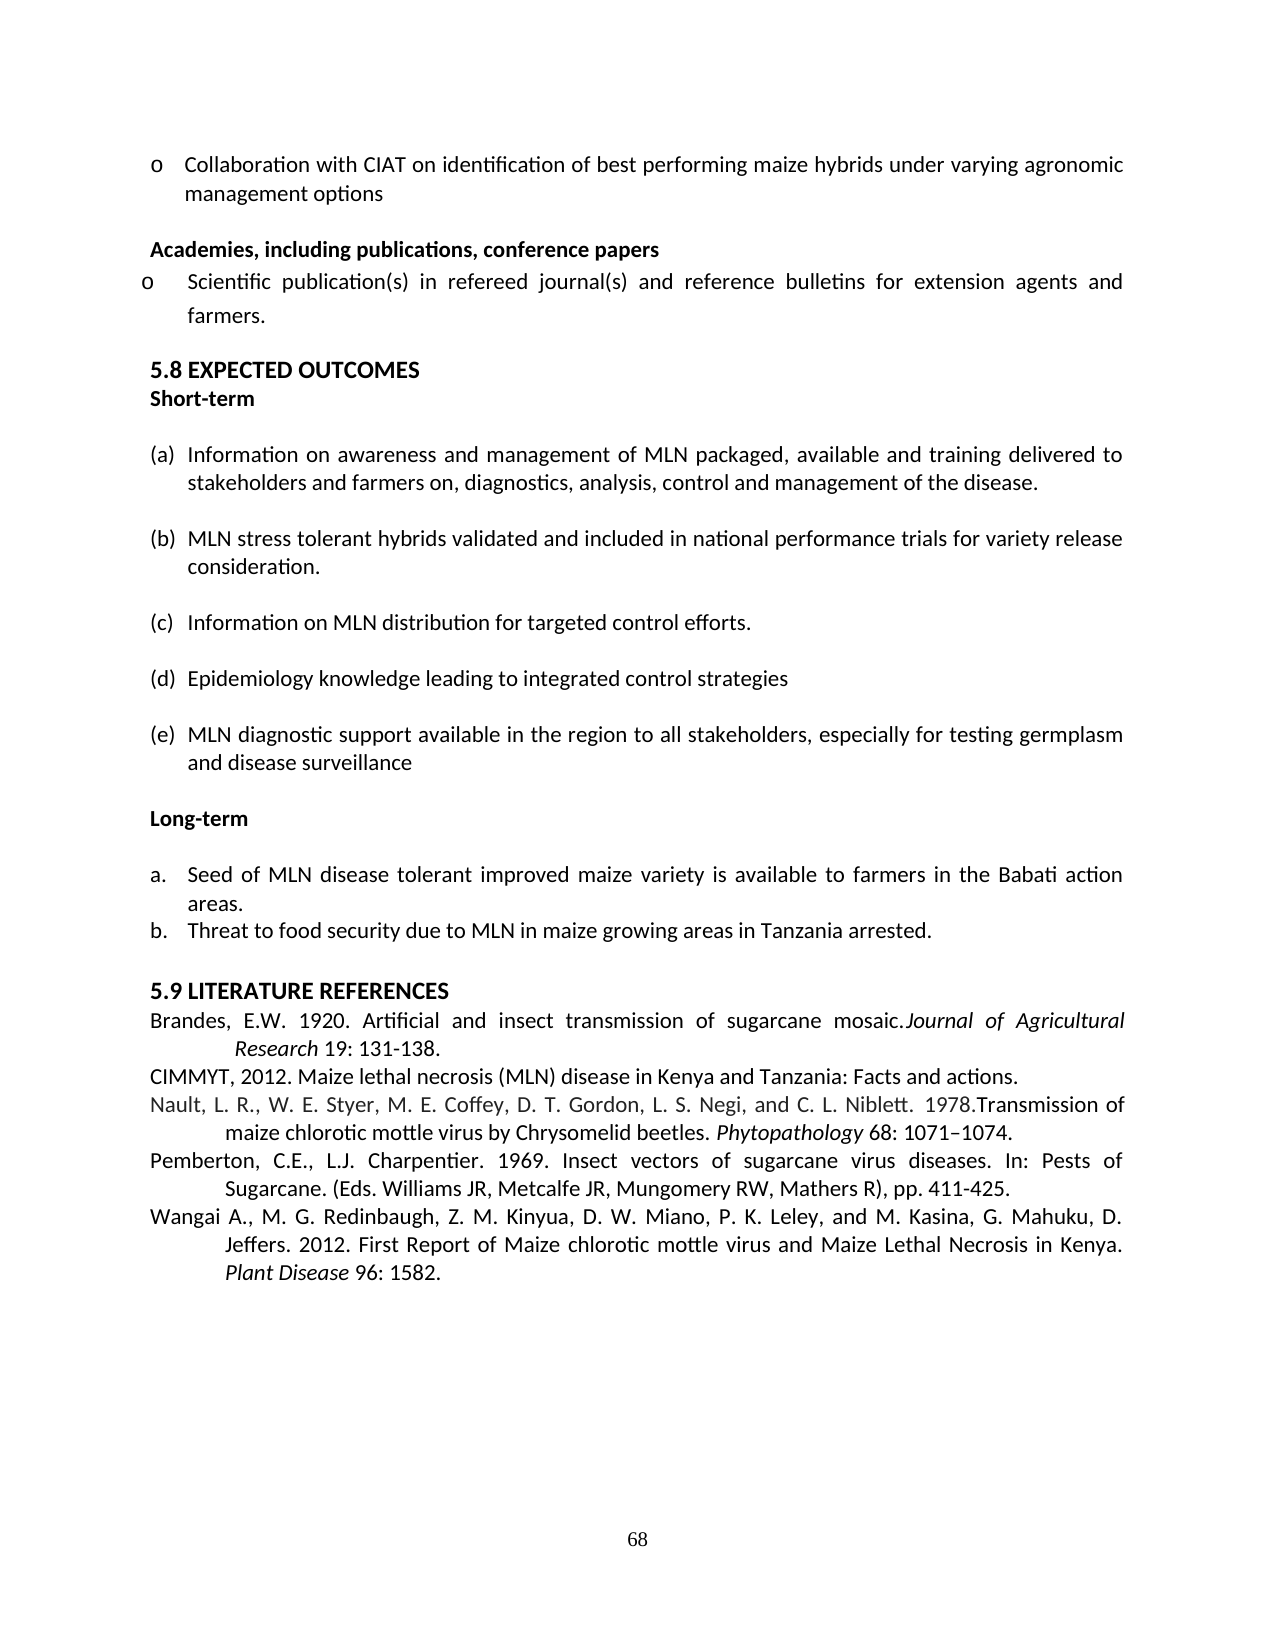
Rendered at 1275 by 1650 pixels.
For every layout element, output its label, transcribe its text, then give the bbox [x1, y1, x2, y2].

text Brandes, E.W. 1920. Artificial and insect transmission of sugarcane mosaic.Journal of Agricultural Research 19: 131-138. [150, 1006, 1125, 1062]
list Information on MLN distribution for targeted control efforts. [150, 608, 1125, 636]
list MLN diagnostic support available in the region to all stakeholders, especially for testing germplasm and disease surveillance [150, 721, 1125, 777]
list Threat to food security due to MLN in maize growing areas in Tanzania arrested. [150, 917, 1125, 945]
text Academies, including publications, conference papers [150, 235, 1125, 263]
text Wangai A., M. G. Redinbaugh, Z. M. Kinyua, D. W. Miano, P. K. Leley, and M. Kasina, G. Mahuku, D. Jeffers. 2012. First Report of Maize chlorotic mottle virus and Maize Lethal Necrosis in Kenya. Plant Disease 96: 1582. [150, 1202, 1125, 1286]
text Pemberton, C.E., L.J. Charpentier. 1969. Insect vectors of sugarcane virus diseases. In: Pests of Sugarcane. (Eds. Williams JR, Metcalfe JR, Mungomery RW, Mathers R), pp. 411-425. [150, 1146, 1125, 1202]
list Seed of MLN disease tolerant improved maize variety is available to farmers in the Babati action areas. [150, 861, 1125, 917]
list Information on awareness and management of MLN packaged, available and training delivered to stakeholders and farmers on, diagnostics, analysis, control and management of the disease. [150, 440, 1125, 496]
text 5.8 EXPECTED OUTCOMES [150, 354, 1125, 384]
list Collaboration with CIAT on identification of best performing maize hybrids under varying agronomic management options [150, 150, 1125, 207]
text Long-term [150, 804, 1125, 833]
text Short-term [150, 384, 1125, 412]
list Scientific publication(s) in refereed journal(s) and reference bulletins for extension agents and farmers. [141, 267, 1125, 329]
text CIMMYT, 2012. Maize lethal necrosis (MLN) disease in Kenya and Tanzania: Facts and actions. [150, 1062, 1125, 1090]
text 5.9 LITERATURE REFERENCES [150, 975, 1125, 1006]
list Epidemiology knowledge leading to integrated control strategies [150, 664, 1125, 692]
text Nault, L. R., W. E. Styer, M. E. Coffey, D. T. Gordon, L. S. Negi, and C. L. Niblett. 1978.Transmission of maize chlorotic mottle virus by Chrysomelid beetles. Phytopathology 68: 1071–1074. [150, 1090, 1125, 1146]
list MLN stress tolerant hybrids validated and included in national performance trials for variety release consideration. [150, 524, 1125, 580]
